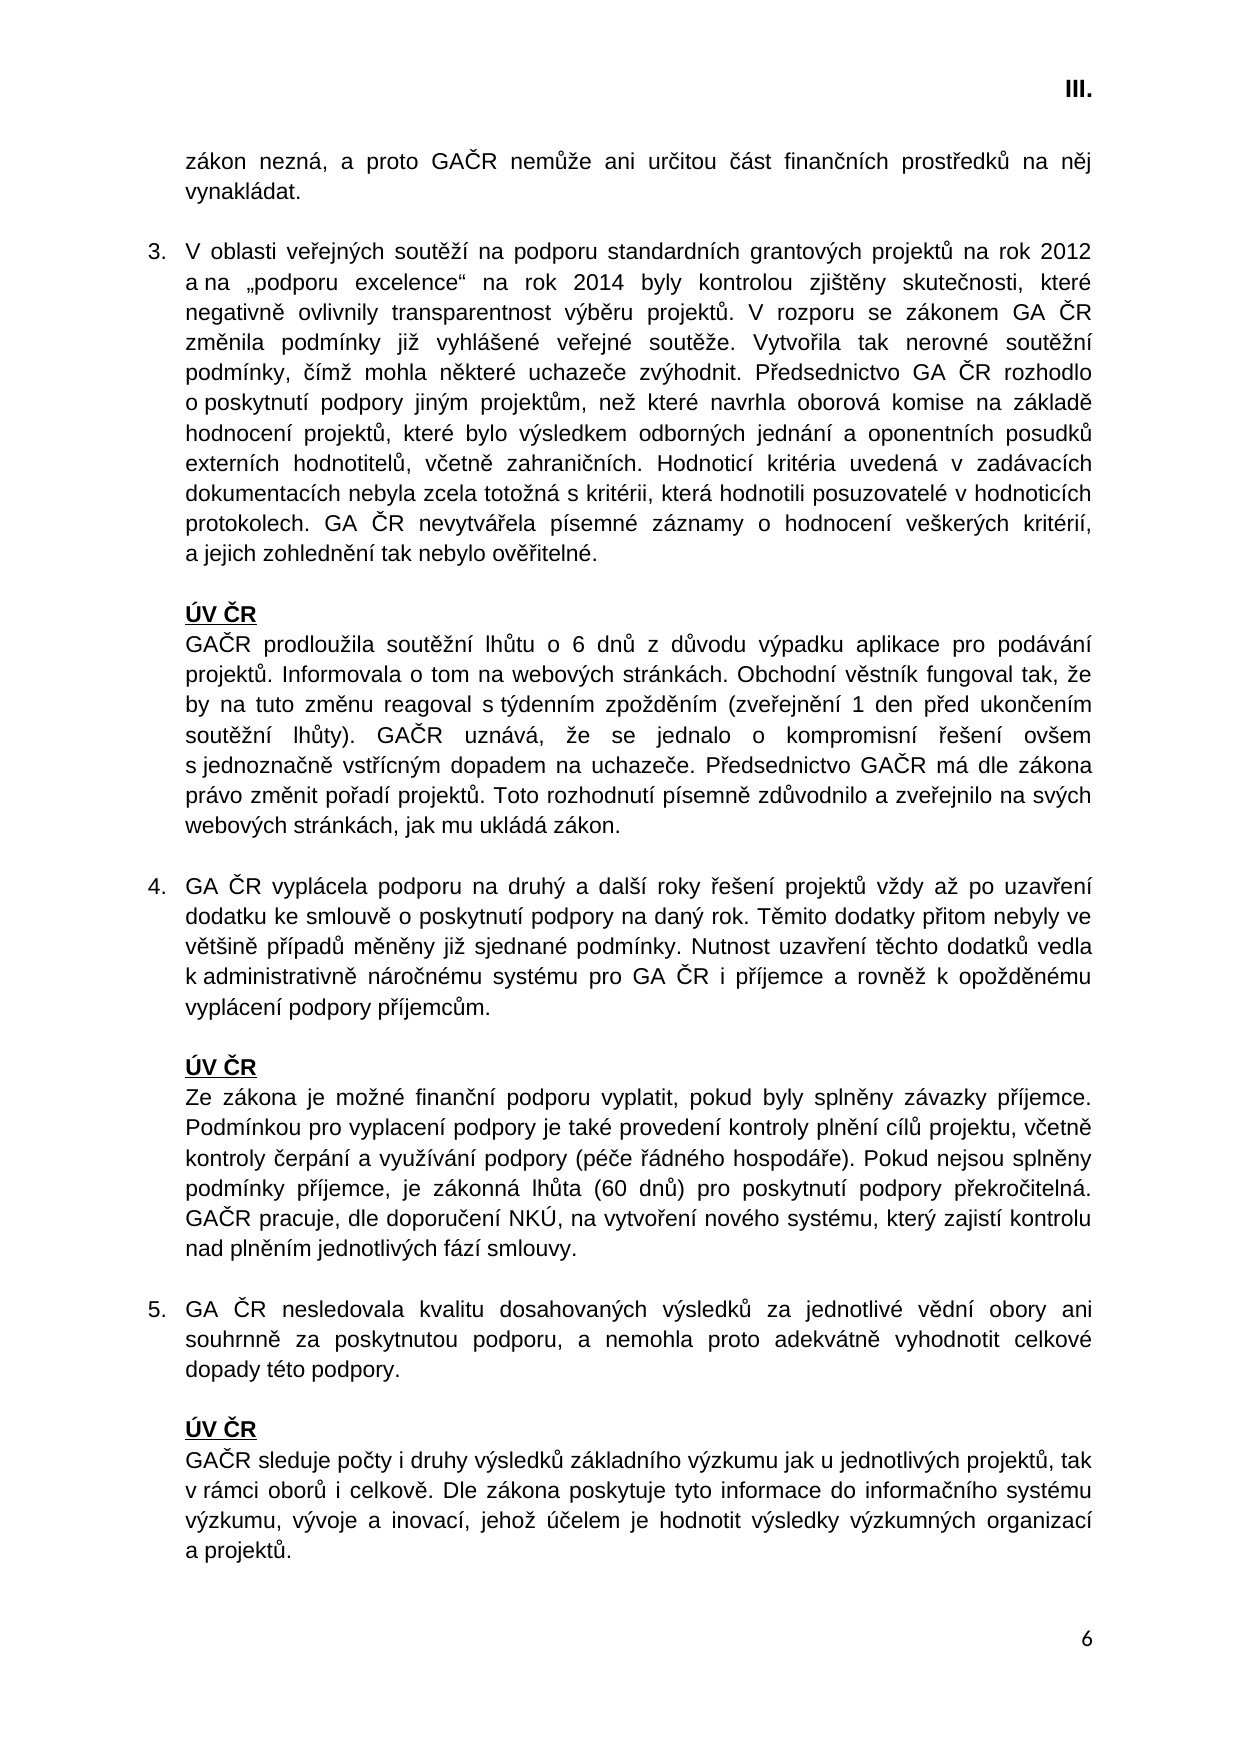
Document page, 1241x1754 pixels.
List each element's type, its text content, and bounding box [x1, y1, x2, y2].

list GA ČR nesledovala kvalitu dosahovaných výsledků za jednotlivé vědní obory ani souhrnně za poskytnutou podporu, a nemohla proto adekvátně vyhodnotit celkové dopady této podpory. [148, 1296, 1093, 1382]
list ÚV ČR [185, 601, 1093, 627]
list GAČR sleduje počty i druhy výsledků základního výzkumu jak u jednotlivých projektů, tak v rámci oborů i celkově. Dle zákona poskytuje tyto informace do informačního systému výzkumu, vývoje a inovací, jehož účelem je hodnotit výsledky výzkumných organizací a projektů. [185, 1447, 1093, 1563]
list ÚV ČR [185, 1054, 1093, 1080]
list GAČR prodloužila soutěžní lhůtu o 6 dnů z důvodu výpadku aplikace pro podávání projektů. Informovala o tom na webových stránkách. Obchodní věstník fungoval tak, že by na tuto změnu reagoval s týdenním zpožděním (zveřejnění 1 den před ukončením soutěžní lhůty). GAČR uznává, že se jednalo o kompromisní řešení ovšem s jednoznačně vstřícným dopadem na uchazeče. Předsednictvo GAČR má dle zákona právo změnit pořadí projektů. Toto rozhodnutí písemně zdůvodnilo a zveřejnilo na svých webových stránkách, jak mu ukládá zákon. [185, 631, 1093, 838]
list Ze zákona je možné finanční podporu vyplatit, pokud byly splněny závazky příjemce. Podmínkou pro vyplacení podpory je také provedení kontroly plnění cílů projektu, včetně kontroly čerpání a využívání podpory (péče řádného hospodáře). Pokud nejsou splněny podmínky příjemce, je zákonná lhůta (60 dnů) pro poskytnutí podpory překročitelná. GAČR pracuje, dle doporučení NKÚ, na vytvoření nového systému, který zajistí kontrolu nad plněním jednotlivých fází smlouvy. [185, 1084, 1093, 1261]
list V oblasti veřejných soutěží na podporu standardních grantových projektů na rok 2012 a na „podporu excelence“ na rok 2014 byly kontrolou zjištěny skutečnosti, které negativně ovlivnily transparentnost výběru projektů. V rozporu se zákonem GA ČR změnila podmínky již vyhlášené veřejné soutěže. Vytvořila tak nerovné soutěžní podmínky, čímž mohla některé uchazeče zvýhodnit. Předsednictvo GA ČR rozhodlo o poskytnutí podpory jiným projektům, než které navrhla oborová komise na základě hodnocení projektů, které bylo výsledkem odborných jednání a oponentních posudků externích hodnotitelů, včetně zahraničních. Hodnoticí kritéria uvedená v zadávacích dokumentacích nebyla zcela totožná s kritérii, která hodnotili posuzovatelé v hodnoticích protokolech. GA ČR nevytvářela písemné záznamy o hodnocení veškerých kritérií, a jejich zohlednění tak nebylo ověřitelné. [148, 238, 1093, 567]
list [185, 148, 1093, 204]
list ÚV ČR [185, 1416, 1093, 1443]
list GA ČR vyplácela podporu na druhý a další roky řešení projektů vždy až po uzavření dodatku ke smlouvě o poskytnutí podpory na daný rok. Těmito dodatky přitom nebyly ve většině případů měněny již sjednané podmínky. Nutnost uzavření těchto dodatků vedla k administrativně náročnému systému pro GA ČR i příjemce a rovněž k opožděnému vyplácení podpory příjemcům. [148, 873, 1093, 1020]
